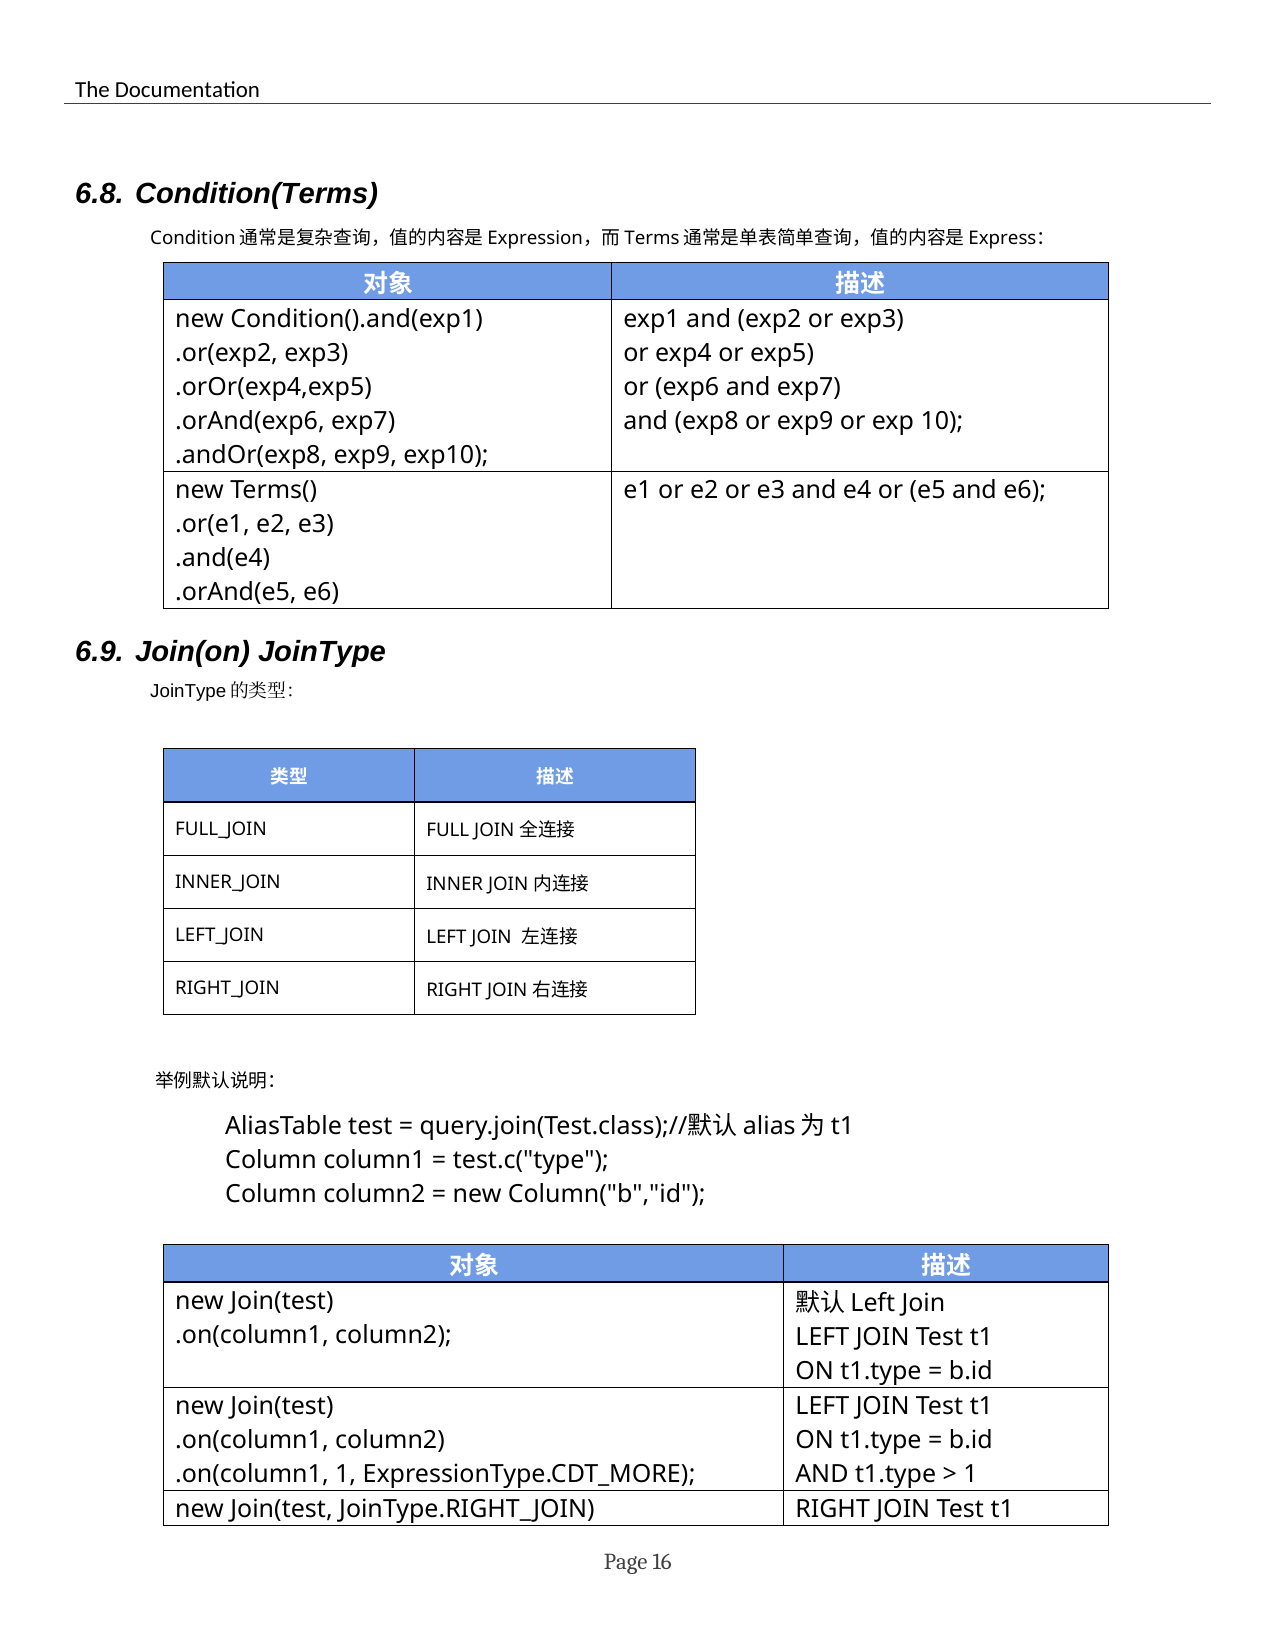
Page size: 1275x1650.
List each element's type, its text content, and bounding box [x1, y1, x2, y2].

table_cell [164, 1491, 783, 1525]
table_header 类型 [164, 749, 414, 801]
table_cell FULL_JOIN [164, 803, 414, 855]
subtitle Join(on) JoinType [75, 634, 1200, 667]
text JoinType的类型： [75, 680, 1200, 702]
subtitle Condition(Terms) [75, 176, 1200, 210]
table_header 描述 [612, 263, 1108, 299]
table_header 描述 [415, 749, 695, 801]
table_cell new Join(test) .on(column1, column2); [164, 1283, 783, 1387]
table_cell RIGHT_JOIN [164, 962, 414, 1014]
table_cell new Condition().and(exp1) .or(exp2, exp3) .orOr(exp4,exp5) .orAnd(exp6, exp7) .andOr(exp8, exp9, exp10); [164, 300, 611, 471]
table_header 对象 [164, 1245, 783, 1281]
text Column column1 = test.c("type"); [150, 1142, 1200, 1176]
text Column column2 = new Column("b","id"); [150, 1176, 1200, 1210]
table_cell 默认Left Join LEFT JOIN Test t1 ON t1.type = b.id [784, 1283, 1108, 1387]
table_cell exp1 and (exp2 or exp3) or exp4 or exp5) or (exp6 and exp7) and (exp8 or exp9 or exp 10); [612, 300, 1108, 471]
table_cell e1 or e2 or e3 and e4 or (e5 and e6); [612, 472, 1108, 608]
table_cell new Join(test) .on(column1, column2) .on(column1, 1, ExpressionType.CDT_MORE); [164, 1388, 783, 1490]
table_header 描述 [784, 1245, 1108, 1281]
table_cell new Terms() .or(e1, e2, e3) .and(e4) .orAnd(e5, e6) [164, 472, 611, 608]
table_cell LEFT_JOIN [164, 909, 414, 961]
table_cell FULL JOIN 全连接 [415, 803, 695, 855]
table_cell INNER_JOIN [164, 856, 414, 908]
text Condition通常是复杂查询，值的内容是Expression，而Terms通常是单表简单查询，值的内容是Express： [75, 222, 1200, 249]
table_header 对象 [164, 263, 611, 299]
table_cell INNER JOIN 内连接 [415, 856, 695, 908]
text 举例默认说明： [75, 1066, 1200, 1093]
text AliasTable test = query.join(Test.class);//默认alias为t1 [150, 1106, 1200, 1142]
table_cell LEFT JOIN 左连接 [415, 909, 695, 961]
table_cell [784, 1491, 1108, 1525]
table_cell LEFT JOIN Test t1 ON t1.type = b.id AND t1.type > 1 [784, 1388, 1108, 1490]
table_cell RIGHT JOIN 右连接 [415, 962, 695, 1014]
